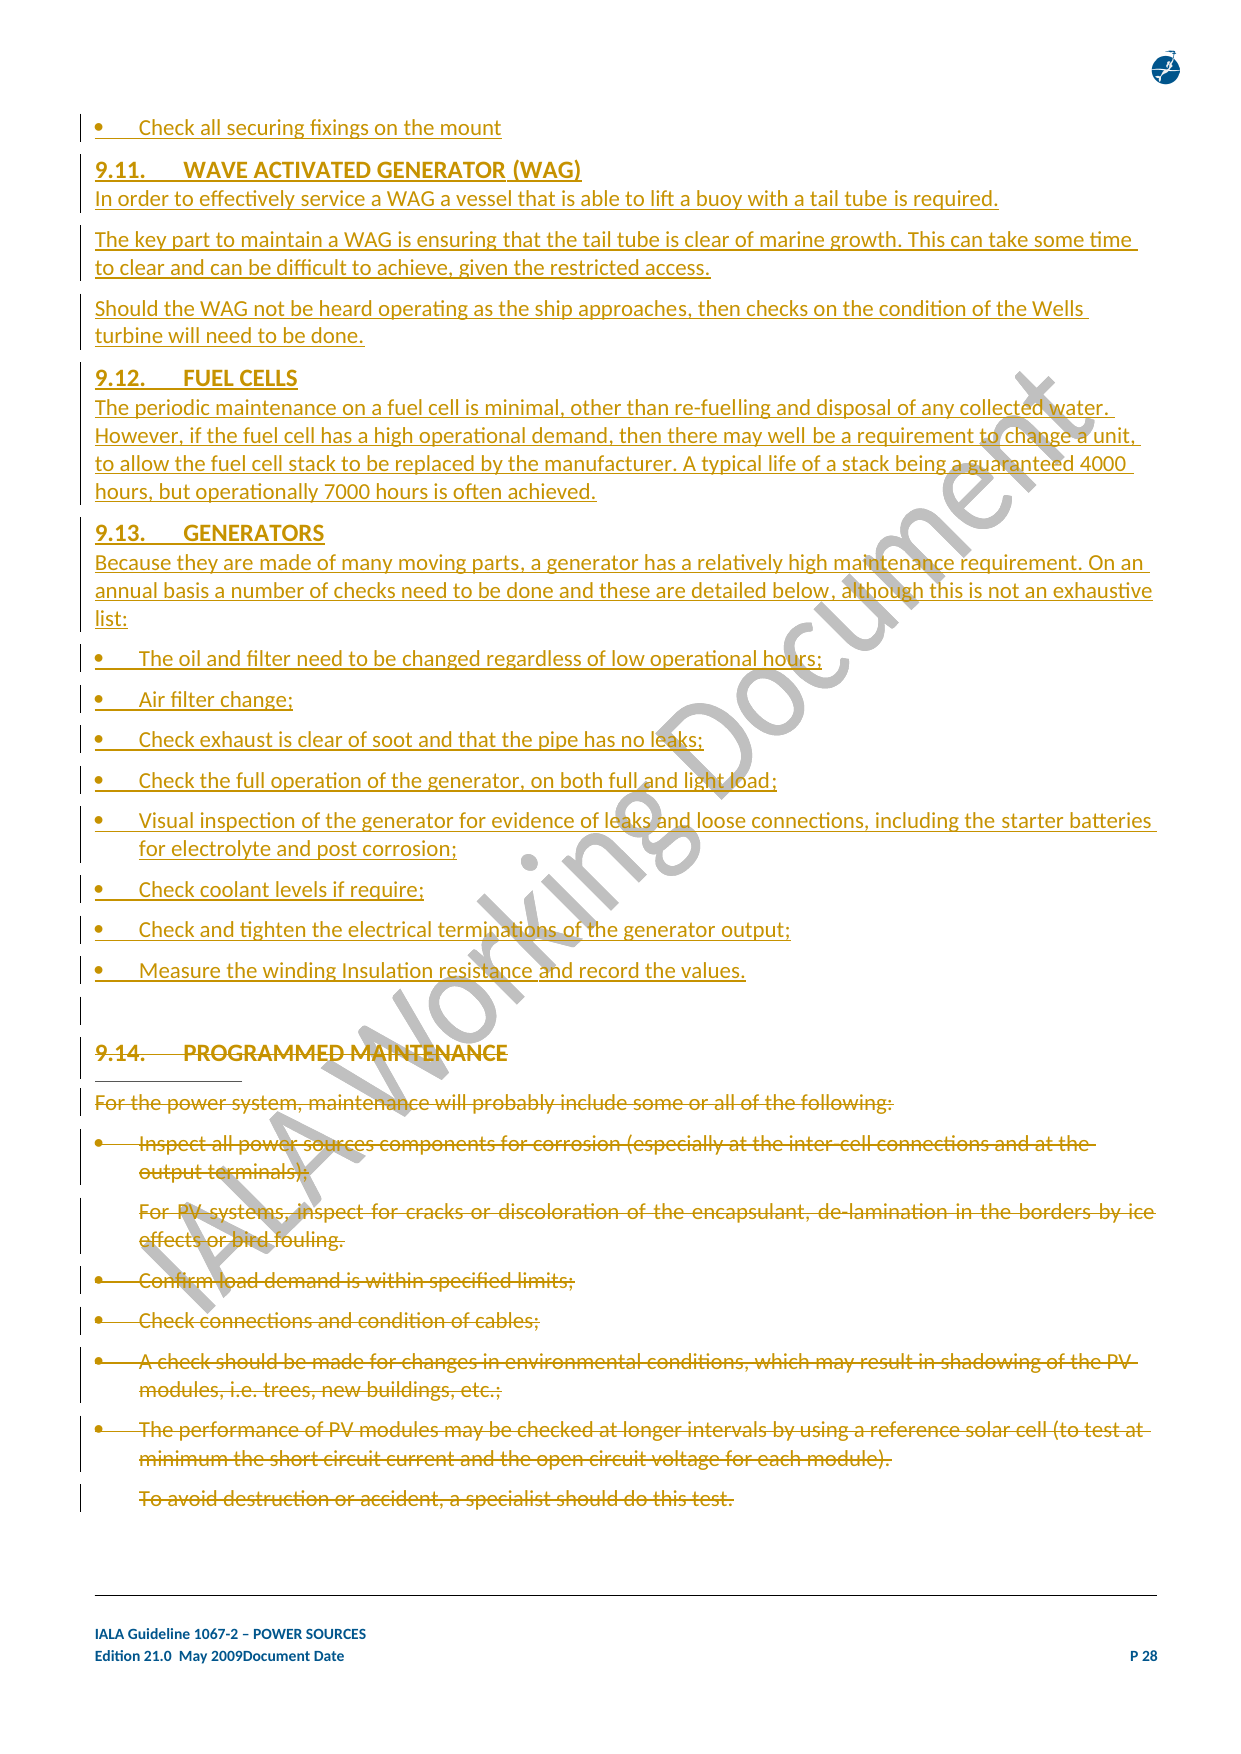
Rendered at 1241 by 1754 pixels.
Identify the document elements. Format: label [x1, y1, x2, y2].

picture [1120, 0, 1239, 119]
